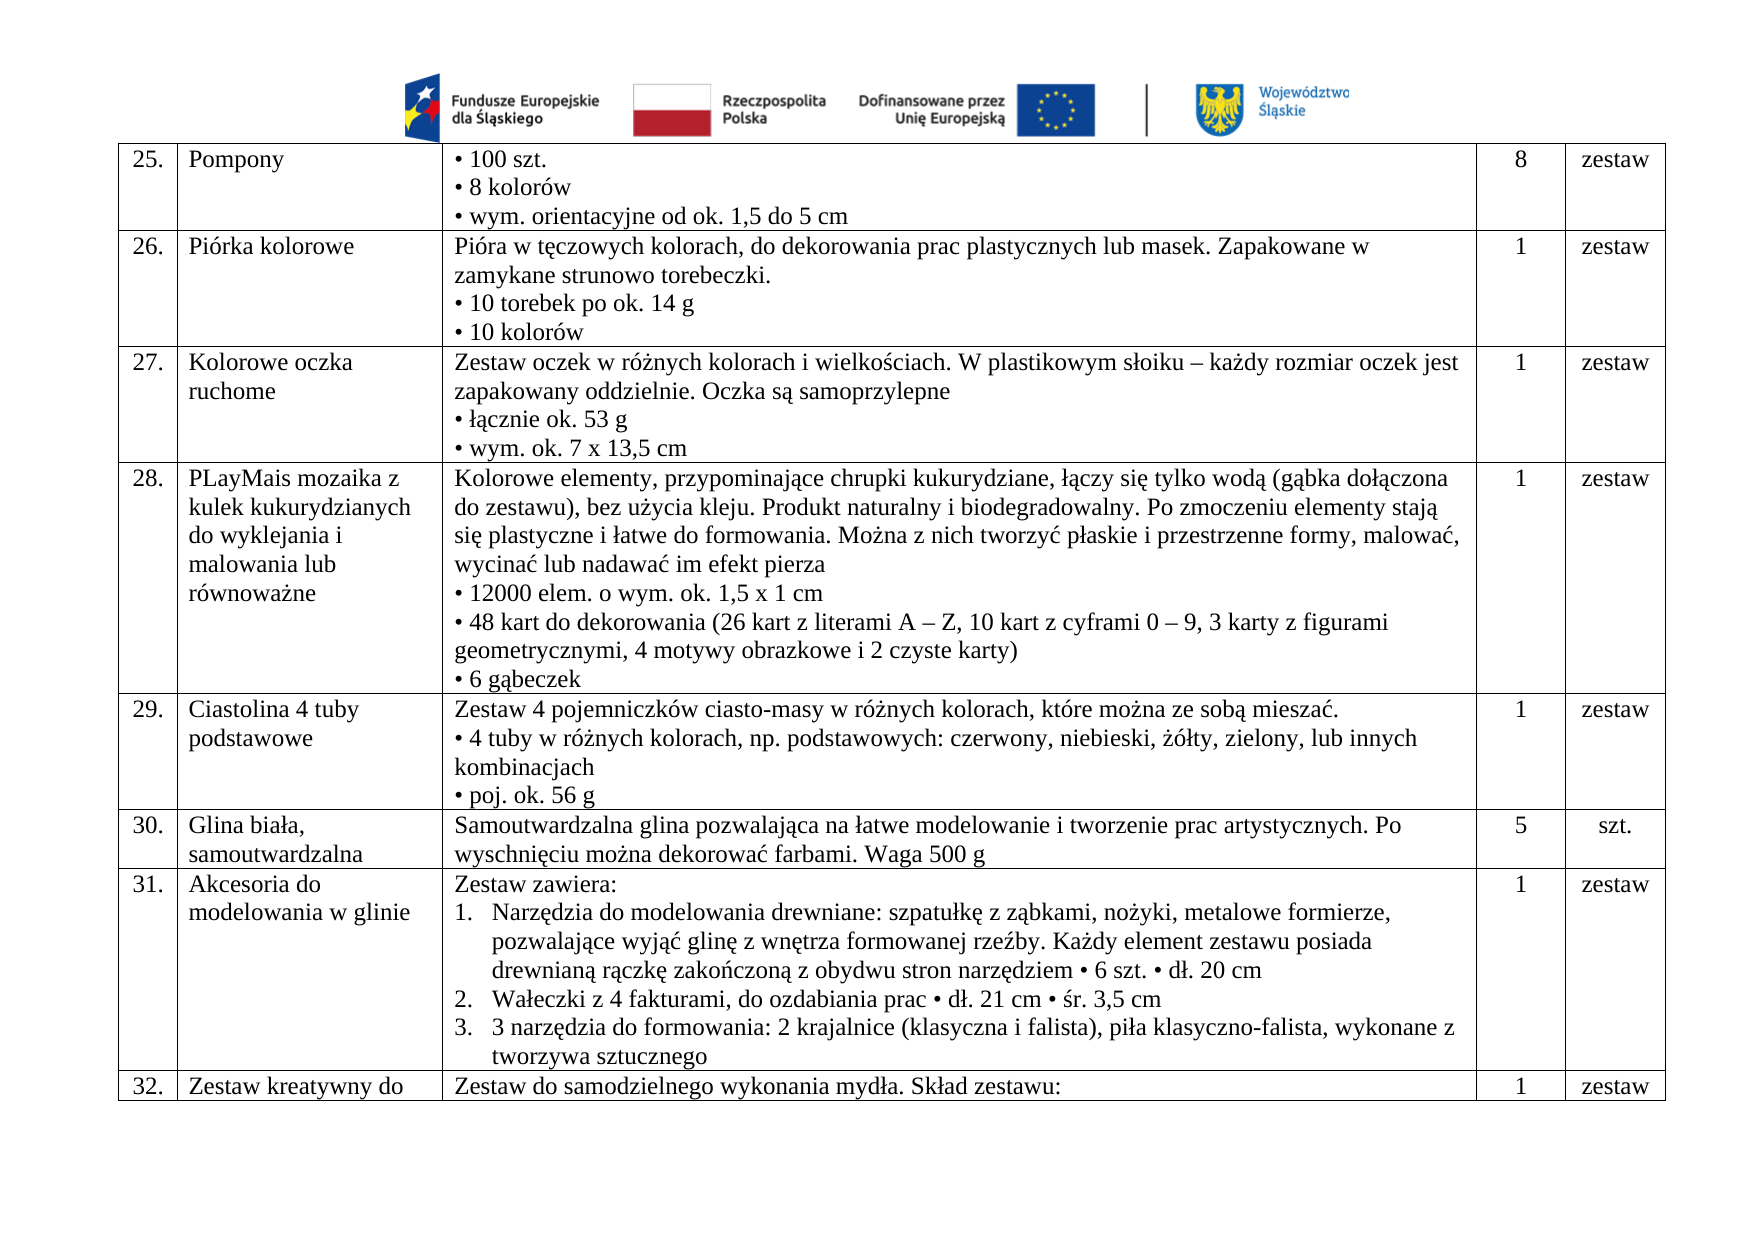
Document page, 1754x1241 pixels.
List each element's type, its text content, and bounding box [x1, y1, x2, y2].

table_cell Zestaw oczek w różnych kolorach i wielkościach. W plastikowym słoiku – każdy rozmiar oczek jest zapakowany oddzielnie. Oczka są samoprzylepne • łącznie ok. 53 g • wym. ok. 7 x 13,5 cm [443, 347, 1476, 462]
table_cell 1 [1477, 694, 1565, 809]
table_cell 1 [1477, 1071, 1565, 1100]
table_cell PLayMais mozaika z kulek kukurydzianych do wyklejania i malowania lub równoważne [178, 463, 442, 693]
table_cell 29. [119, 694, 177, 809]
table_cell 26. [119, 231, 177, 346]
table_cell zestaw [1566, 1071, 1665, 1100]
table_cell zestaw [1566, 694, 1665, 809]
table_cell 25. [119, 144, 177, 230]
table_cell zestaw [1566, 463, 1665, 693]
table_cell zestaw [1566, 144, 1665, 230]
table_cell 8 [1477, 144, 1565, 230]
table_cell 32. [119, 1071, 177, 1100]
table_cell Pióra w tęczowych kolorach, do dekorowania prac plastycznych lub masek. Zapakowane w zamykane strunowo torebeczki. • 10 torebek po ok. 14 g • 10 kolorów [443, 231, 1476, 346]
table_cell Zestaw kreatywny do tworzenia mydełek [178, 1071, 442, 1100]
table_cell Kolorowe elementy, przypominające chrupki kukurydziane, łączy się tylko wodą (gąbka dołączona do zestawu), bez użycia kleju. Produkt naturalny i biodegradowalny. Po zmoczeniu elementy stają się plastyczne i łatwe do formowania. Można z nich tworzyć płaskie i przestrzenne formy, malować, wycinać lub nadawać im efekt pierza • 12000 elem. o wym. ok. 1,5 x 1 cm • 48 kart do dekorowania (26 kart z literami A – Z, 10 kart z cyframi 0 – 9, 3 karty z figurami geometrycznymi, 4 motywy obrazkowe i 2 czyste karty) • 6 gąbeczek [443, 463, 1476, 693]
table_cell Zestaw 4 pojemniczków ciasto-masy w różnych kolorach, które można ze sobą mieszać. • 4 tuby w różnych kolorach, np. podstawowych: czerwony, niebieski, żółty, zielony, lub innych kombinacjach • poj. ok. 56 g [443, 694, 1476, 809]
table_cell 31. [119, 869, 177, 1070]
table_cell Piórka kolorowe [178, 231, 442, 346]
table_cell 1 [1477, 869, 1565, 1070]
table_cell Pompony [178, 144, 442, 230]
picture [405, 73, 1349, 143]
table_cell 1 [1477, 231, 1565, 346]
table_cell 30. [119, 810, 177, 868]
table_cell • 100 szt. • 8 kolorów • wym. orientacyjne od ok. 1,5 do 5 cm [443, 144, 1476, 230]
table_cell 27. [119, 347, 177, 462]
table_cell Glina biała, samoutwardzalna [178, 810, 442, 868]
table_cell Akcesoria do modelowania w glinie [178, 869, 442, 1070]
table_cell 1 [1477, 347, 1565, 462]
table_cell Ciastolina 4 tuby podstawowe [178, 694, 442, 809]
table_cell Zestaw zawiera: Narzędzia do modelowania drewniane: szpatułkę z ząbkami, nożyki, metalowe formierze, pozwalające wyjąć glinę z wnętrza formowanej rzeźby. Każdy element zestawu posiada drewnianą rączkę zakończoną z obydwu stron narzędziem • 6 szt. • dł. 20 cm Wałeczki z 4 fakturami, do ozdabiania prac • dł. 21 cm • śr. 3,5 cm 3 narzędzia do formowania: 2 krajalnice (klasyczna i falista), piła klasyczno-falista, wykonane z tworzywa sztucznego [443, 869, 1476, 1070]
table_cell 28. [119, 463, 177, 693]
table_cell 1 [1477, 463, 1565, 693]
table_cell Samoutwardzalna glina pozwalająca na łatwe modelowanie i tworzenie prac artystycznych. Po wyschnięciu można dekorować farbami. Waga 500 g [443, 810, 1476, 868]
table_cell zestaw [1566, 347, 1665, 462]
table_cell 5 [1477, 810, 1565, 868]
table_cell Kolorowe oczka ruchome [178, 347, 442, 462]
table_cell zestaw [1566, 231, 1665, 346]
table_cell zestaw [1566, 869, 1665, 1070]
table_cell szt. [1566, 810, 1665, 868]
